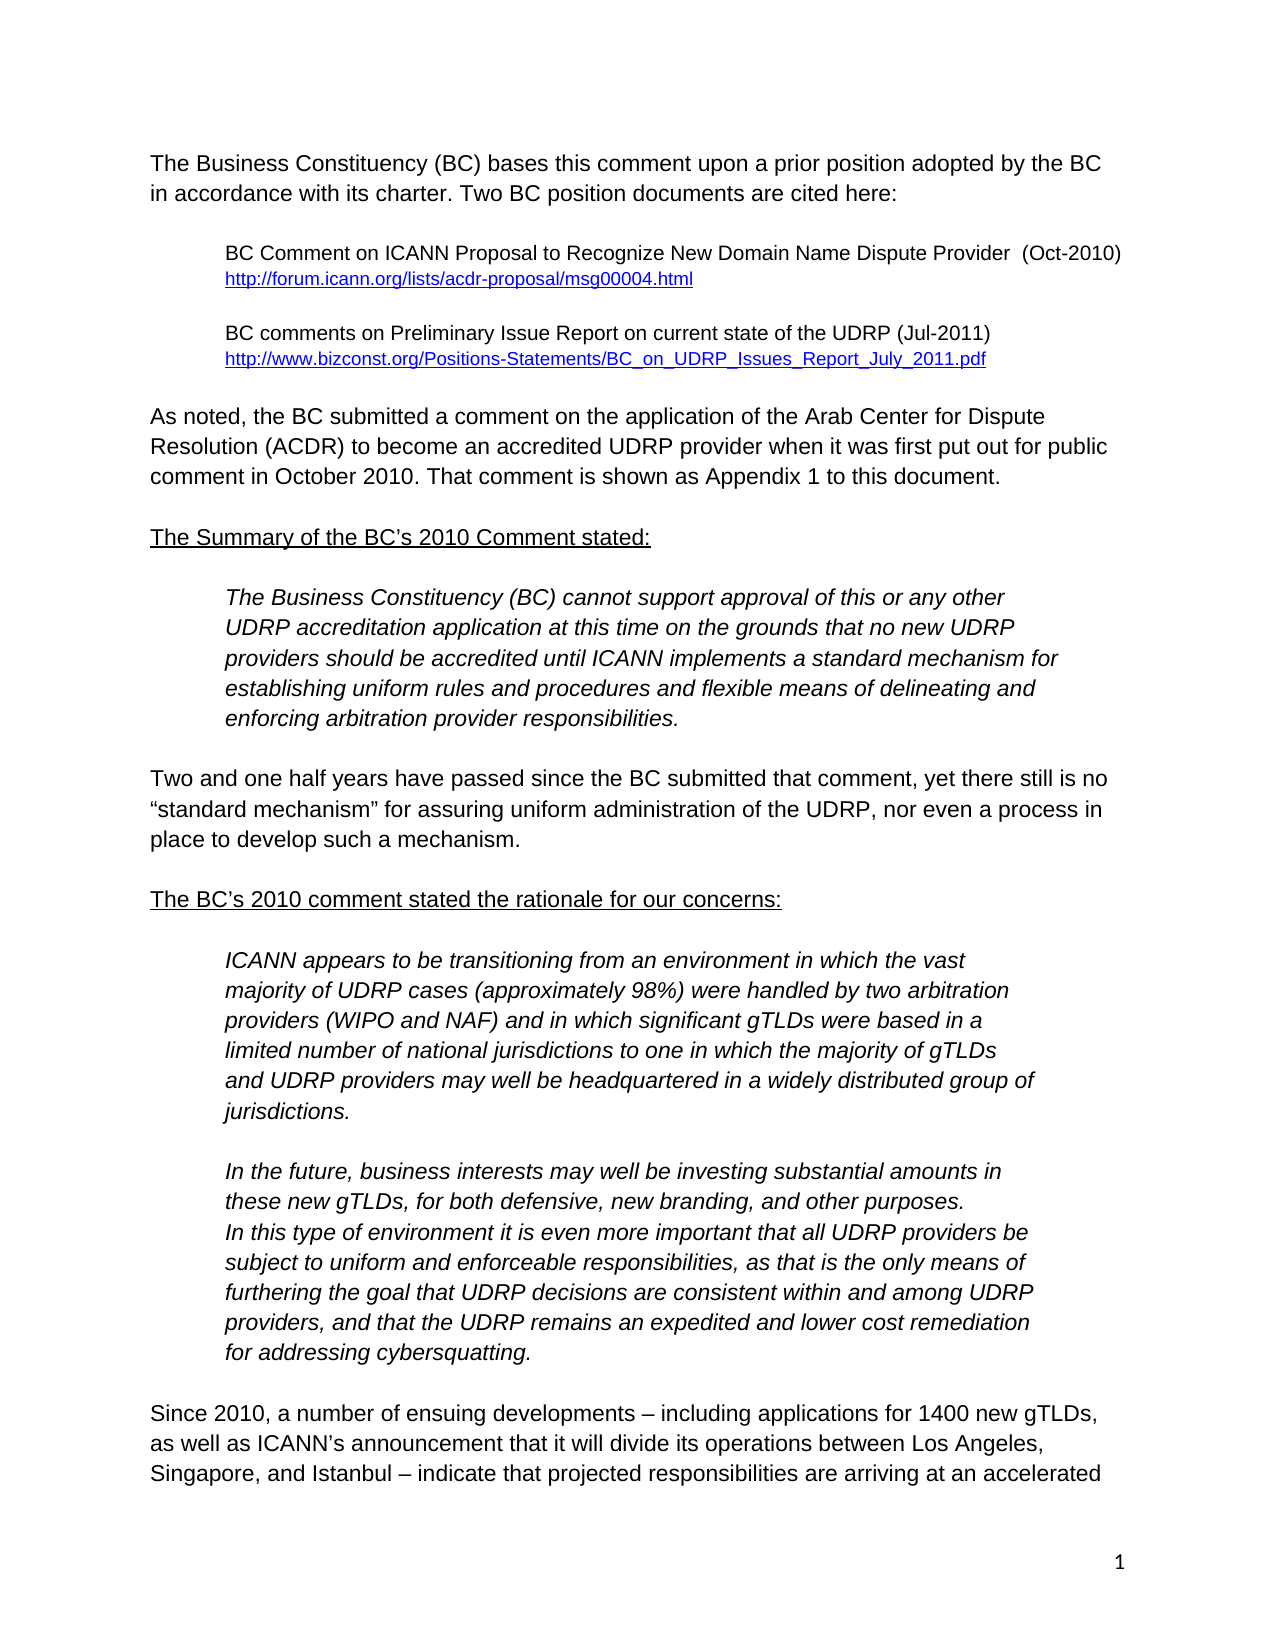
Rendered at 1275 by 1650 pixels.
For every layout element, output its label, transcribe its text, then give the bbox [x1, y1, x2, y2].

text The Business Constituency (BC) cannot support approval of this or any other UDRP accreditation application at this time on the grounds that no new UDRP providers should be accredited until ICANN implements a standard mechanism for establishing uniform rules and procedures and flexible means of delineating and enforcing arbitration provider responsibilities. [225, 584, 1069, 731]
text The BC’s 2010 comment stated the rationale for our concerns: [150, 886, 1125, 913]
text In this type of environment it is even more important that all UDRP providers be subject to uniform and enforceable responsibilities, as that is the only means of furthering the goal that UDRP decisions are consistent within and among UDRP providers, and that the UDRP remains an expedited and lower cost remediation for addressing cybersquatting. [225, 1218, 1041, 1366]
text BC comments on Preliminary Issue Report on current state of the UDRP (Jul-2011) [225, 320, 1125, 344]
text As noted, the BC submitted a comment on the application of the Arab Center for Dispute Resolution (ACDR) to become an accredited UDRP provider when it was first put out for public comment in October 2010. That comment is shown as Appendix 1 to this document. [150, 403, 1125, 490]
text Two and one half years have passed since the BC submitted that comment, yet there still is no “standard mechanism” for assuring uniform administration of the UDRP, nor even a process in place to develop such a mechanism. [150, 765, 1125, 852]
text http://forum.icann.org/lists/acdr-proposal/msg00004.html [225, 268, 1125, 290]
text http://www.bizconst.org/Positions-Statements/BC_on_UDRP_Issues_Report_July_2011.pdf [225, 348, 1125, 369]
text In the future, business interests may well be investing substantial amounts in these new gTLDs, for both defensive, new branding, and other purposes. [225, 1158, 1041, 1215]
text ICANN appears to be transitioning from an environment in which the vast majority of UDRP cases (approximately 98%) were handled by two arbitration providers (WIPO and NAF) and in which significant gTLDs were based in a limited number of national jurisdictions to one in which the majority of gTLDs and UDRP providers may well be headquartered in a widely distributed group of jurisdictions. [225, 947, 1041, 1124]
text The Business Constituency (BC) bases this comment upon a prior position adopted by the BC in accordance with its charter. Two BC position documents are cited here: [150, 150, 1125, 207]
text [150, 1400, 1125, 1487]
text The Summary of the BC’s 2010 Comment stated: [150, 524, 1125, 550]
text BC Comment on ICANN Proposal to Recognize New Domain Name Dispute Provider (Oct-2010) [225, 241, 1125, 264]
